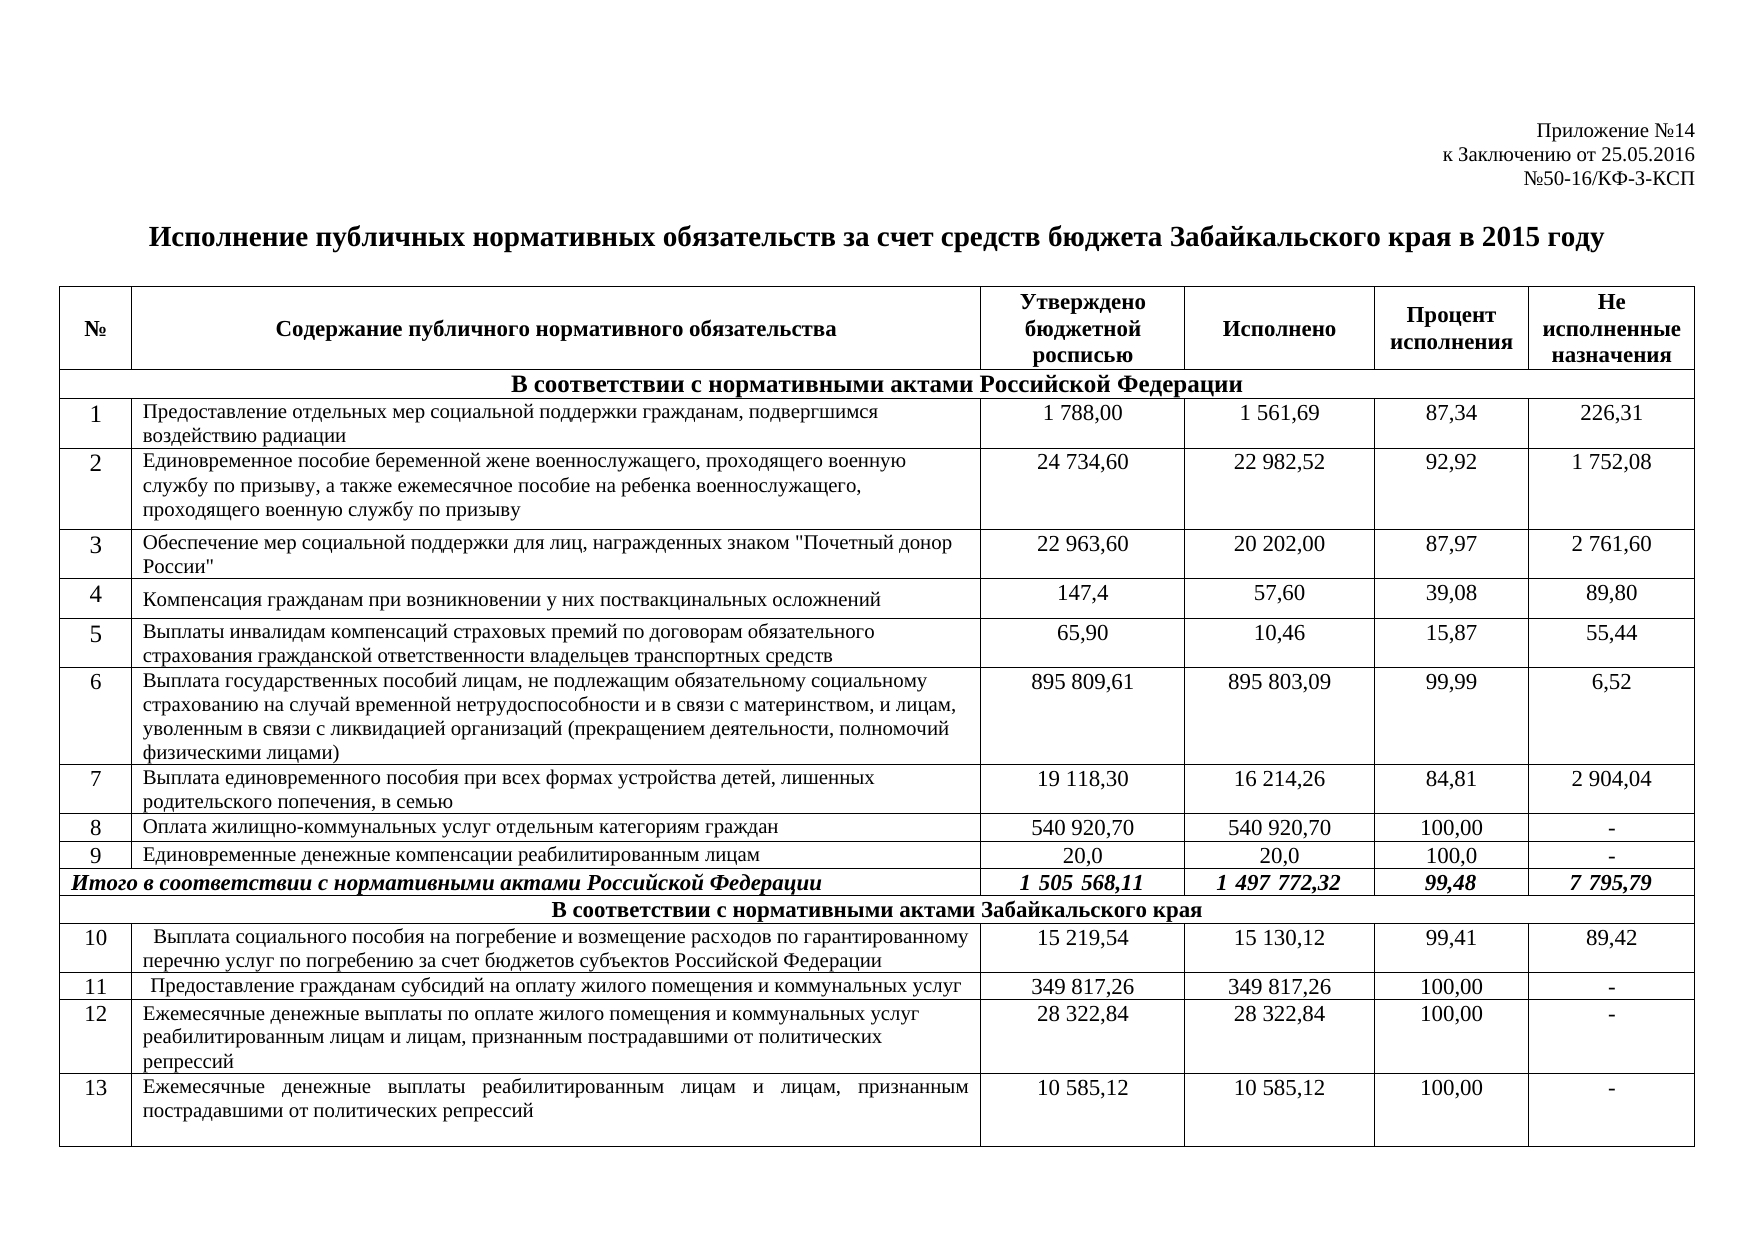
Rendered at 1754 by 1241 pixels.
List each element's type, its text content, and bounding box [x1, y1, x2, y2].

table_cell 10,46 [1185, 619, 1374, 667]
table_cell Выплата социального пособия на погребение и возмещение расходов по гарантированному перечню услуг по погребению за счет бюджетов субъектов Российской Федерации [132, 924, 980, 972]
table_cell 10 585,12 [1185, 1074, 1374, 1146]
table_cell Выплата государственных пособий лицам, не подлежащим обязательному социальному страхованию на случай временной нетрудоспособности и в связи с материнством, и лицам, уволенным в связи с ликвидацией организаций (прекращением деятельности, полномочий физическими лицами) [132, 668, 980, 764]
table_cell - [1529, 814, 1694, 841]
table_cell 22 963,60 [981, 530, 1184, 578]
table_cell 20 202,00 [1185, 530, 1374, 578]
table_header Не исполненные назначения [1529, 287, 1694, 368]
table_cell 87,34 [1375, 399, 1528, 447]
table_header Утверждено бюджетной росписью [981, 287, 1184, 368]
table_cell Предоставление гражданам субсидий на оплату жилого помещения и коммунальных услуг [132, 973, 980, 999]
text Исполнение публичных нормативных обязательств за счет средств бюджета Забайкальского края в 2015 году [59, 219, 1695, 253]
table_cell 20,0 [981, 842, 1184, 868]
table_cell 7 795,79 [1529, 869, 1694, 895]
table_cell 2 [60, 449, 131, 529]
table_cell 2 761,60 [1529, 530, 1694, 578]
table_cell 15 219,54 [981, 924, 1184, 972]
table_cell 15,87 [1375, 619, 1528, 667]
table_header № [60, 287, 131, 368]
table_cell - [1529, 842, 1694, 868]
table_cell Выплата единовременного пособия при всех формах устройства детей, лишенных родительского попечения, в семью [132, 765, 980, 813]
table_cell Ежемесячные денежные выплаты по оплате жилого помещения и коммунальных услуг реабилитированным лицам и лицам, признанным пострадавшими от политических репрессий [132, 1000, 980, 1073]
table_cell 8 [60, 814, 131, 841]
table_cell Компенсация гражданам при возникновении у них поствакцинальных осложнений [132, 579, 980, 618]
table_cell 22 982,52 [1185, 449, 1374, 529]
table_cell 2 904,04 [1529, 765, 1694, 813]
table_cell 20,0 [1185, 842, 1374, 868]
table_cell 65,90 [981, 619, 1184, 667]
table_cell Единовременное пособие беременной жене военнослужащего, проходящего военную службу по призыву, а также ежемесячное пособие на ребенка военнослужащего, проходящего военную службу по призыву [132, 449, 980, 529]
table_cell Единовременные денежные компенсации реабилитированным лицам [132, 842, 980, 868]
table_cell 1 [60, 399, 131, 447]
table_cell 895 809,61 [981, 668, 1184, 764]
table_cell 16 214,26 [1185, 765, 1374, 813]
table_cell 92,92 [1375, 449, 1528, 529]
table_cell 39,08 [1375, 579, 1528, 618]
table_cell 11 [60, 973, 131, 999]
table_cell 13 [60, 1074, 131, 1146]
table_header Содержание публичного нормативного обязательства [132, 287, 980, 368]
table_cell 55,44 [1529, 619, 1694, 667]
table_cell Предоставление отдельных мер социальной поддержки гражданам, подвергшимся воздействию радиации [132, 399, 980, 447]
table_cell В соответствии с нормативными актами Забайкальского края [60, 896, 1694, 923]
table_cell 100,00 [1375, 814, 1528, 841]
table_header Процент исполнения [1375, 287, 1528, 368]
table_cell 7 [60, 765, 131, 813]
table_cell 540 920,70 [1185, 814, 1374, 841]
table_cell 28 322,84 [981, 1000, 1184, 1073]
table_cell 349 817,26 [1185, 973, 1374, 999]
table_cell 24 734,60 [981, 449, 1184, 529]
table_cell 89,42 [1529, 924, 1694, 972]
table_cell 19 118,30 [981, 765, 1184, 813]
table_cell 1 788,00 [981, 399, 1184, 447]
table_cell 1 505 568,11 [981, 869, 1184, 895]
table_cell 10 [60, 924, 131, 972]
table_cell 99,48 [1375, 869, 1528, 895]
table_cell 99,99 [1375, 668, 1528, 764]
table_cell 57,60 [1185, 579, 1374, 618]
table_cell 1 497 772,32 [1185, 869, 1374, 895]
table_cell 100,00 [1375, 1074, 1528, 1146]
table_cell 100,0 [1375, 842, 1528, 868]
table_cell 540 920,70 [981, 814, 1184, 841]
table_cell 226,31 [1529, 399, 1694, 447]
table_cell 15 130,12 [1185, 924, 1374, 972]
table_cell Выплаты инвалидам компенсаций страховых премий по договорам обязательного страхования гражданской ответственности владельцев транспортных средств [132, 619, 980, 667]
table_header Исполнено [1185, 287, 1374, 368]
table_cell 100,00 [1375, 1000, 1528, 1073]
table_cell 895 803,09 [1185, 668, 1374, 764]
table_cell 4 [60, 579, 131, 618]
table_cell 147,4 [981, 579, 1184, 618]
text Приложение №14 [59, 118, 1695, 142]
table_cell 84,81 [1375, 765, 1528, 813]
table_cell 100,00 [1375, 973, 1528, 999]
text №50-16/КФ-З-КСП [59, 166, 1695, 190]
table_cell 1 752,08 [1529, 449, 1694, 529]
table_cell 5 [60, 619, 131, 667]
table_cell 12 [60, 1000, 131, 1073]
table_cell 10 585,12 [981, 1074, 1184, 1146]
table_cell 1 561,69 [1185, 399, 1374, 447]
table_cell 9 [60, 842, 131, 868]
table_cell Оплата жилищно-коммунальных услуг отдельным категориям граждан [132, 814, 980, 841]
table_cell 99,41 [1375, 924, 1528, 972]
table_cell 349 817,26 [981, 973, 1184, 999]
table_cell 3 [60, 530, 131, 578]
table_cell - [1529, 1000, 1694, 1073]
table_cell Обеспечение мер социальной поддержки для лиц, награжденных знаком "Почетный донор России" [132, 530, 980, 578]
table_cell 87,97 [1375, 530, 1528, 578]
table_cell 6 [60, 668, 131, 764]
table_cell 28 322,84 [1185, 1000, 1374, 1073]
table_cell 6,52 [1529, 668, 1694, 764]
table_cell Итого в соответствии с нормативными актами Российской Федерации [60, 869, 980, 895]
table_cell - [1529, 1074, 1694, 1146]
table_cell 89,80 [1529, 579, 1694, 618]
table_cell - [1529, 973, 1694, 999]
table_cell Ежемесячные денежные выплаты реабилитированным лицам и лицам, признанным пострадавшими от политических репрессий [132, 1074, 980, 1146]
table_cell В соответствии с нормативными актами Российской Федерации [60, 370, 1694, 398]
text к Заключению от 25.05.2016 [59, 142, 1695, 166]
